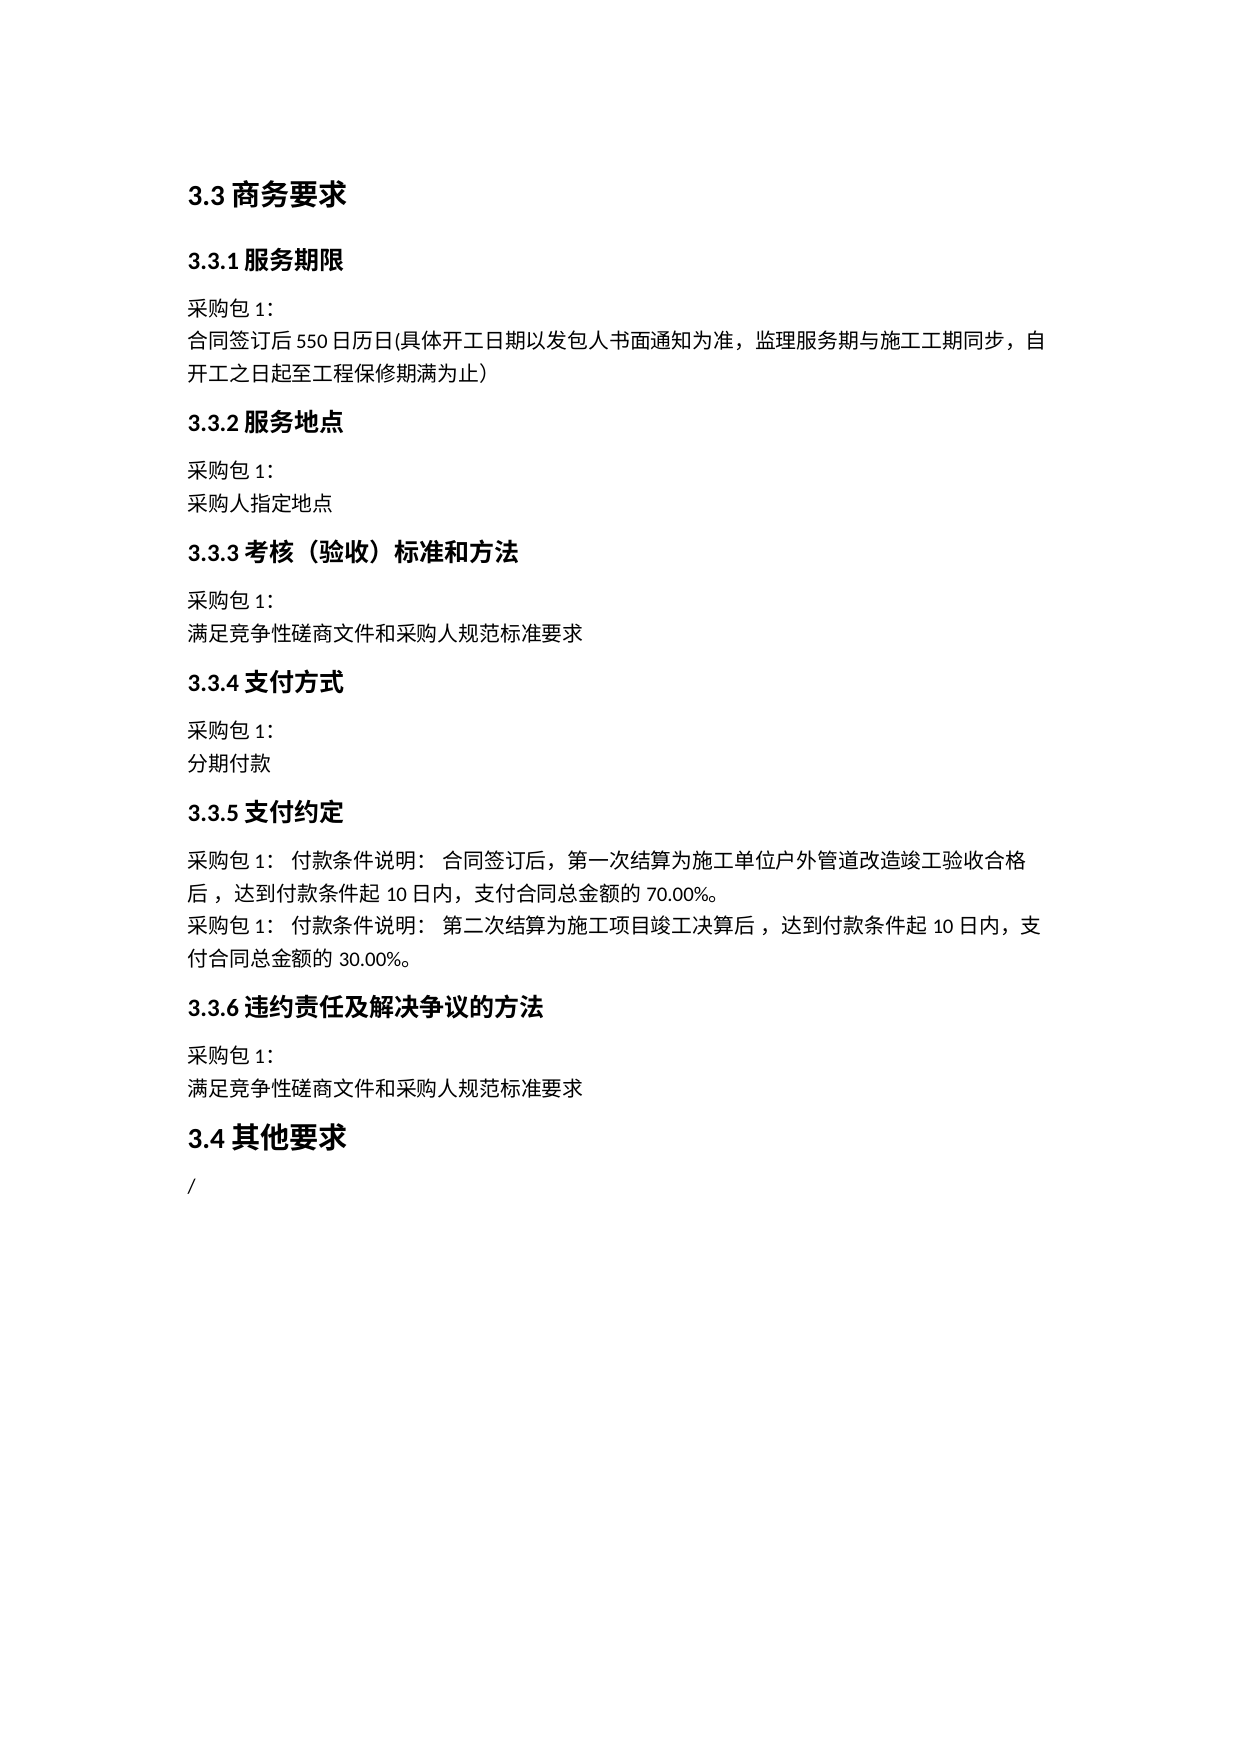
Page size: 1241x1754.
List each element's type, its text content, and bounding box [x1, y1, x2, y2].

text 3.3.4支付方式 [187, 649, 1053, 714]
text 采购包1： [187, 454, 1053, 487]
text 采购包1： 付款条件说明： 合同签订后，第一次结算为施工单位户外管道改造竣工验收合格后 ，达到付款条件起 10 日内，支付合同总金额的 70.00%。 [187, 844, 1053, 909]
text 采购包1： [187, 1039, 1053, 1072]
text 3.3商务要求 [187, 162, 1053, 227]
text 3.3.3考核（验收）标准和方法 [187, 519, 1053, 584]
text 3.3.6违约责任及解决争议的方法 [187, 974, 1053, 1039]
text / [187, 1169, 1053, 1202]
text 采购包1： 付款条件说明： 第二次结算为施工项目竣工决算后 ，达到付款条件起 10 日内，支付合同总金额的 30.00%。 [187, 909, 1053, 974]
text 采购人指定地点 [187, 487, 1053, 519]
text 采购包1： [187, 714, 1053, 747]
text 3.3.5支付约定 [187, 779, 1053, 844]
text 分期付款 [187, 747, 1053, 779]
text 3.3.2服务地点 [187, 389, 1053, 454]
text 采购包1： [187, 584, 1053, 617]
text 采购包1： [187, 292, 1053, 324]
text 3.4其他要求 [187, 1104, 1053, 1169]
text 满足竞争性磋商文件和采购人规范标准要求 [187, 617, 1053, 649]
text 3.3.1服务期限 [187, 227, 1053, 292]
text 合同签订后550日历日(具体开工日期以发包人书面通知为准，监理服务期与施工工期同步，自开工之日起至工程保修期满为止） [187, 324, 1053, 389]
text 满足竞争性磋商文件和采购人规范标准要求 [187, 1072, 1053, 1104]
